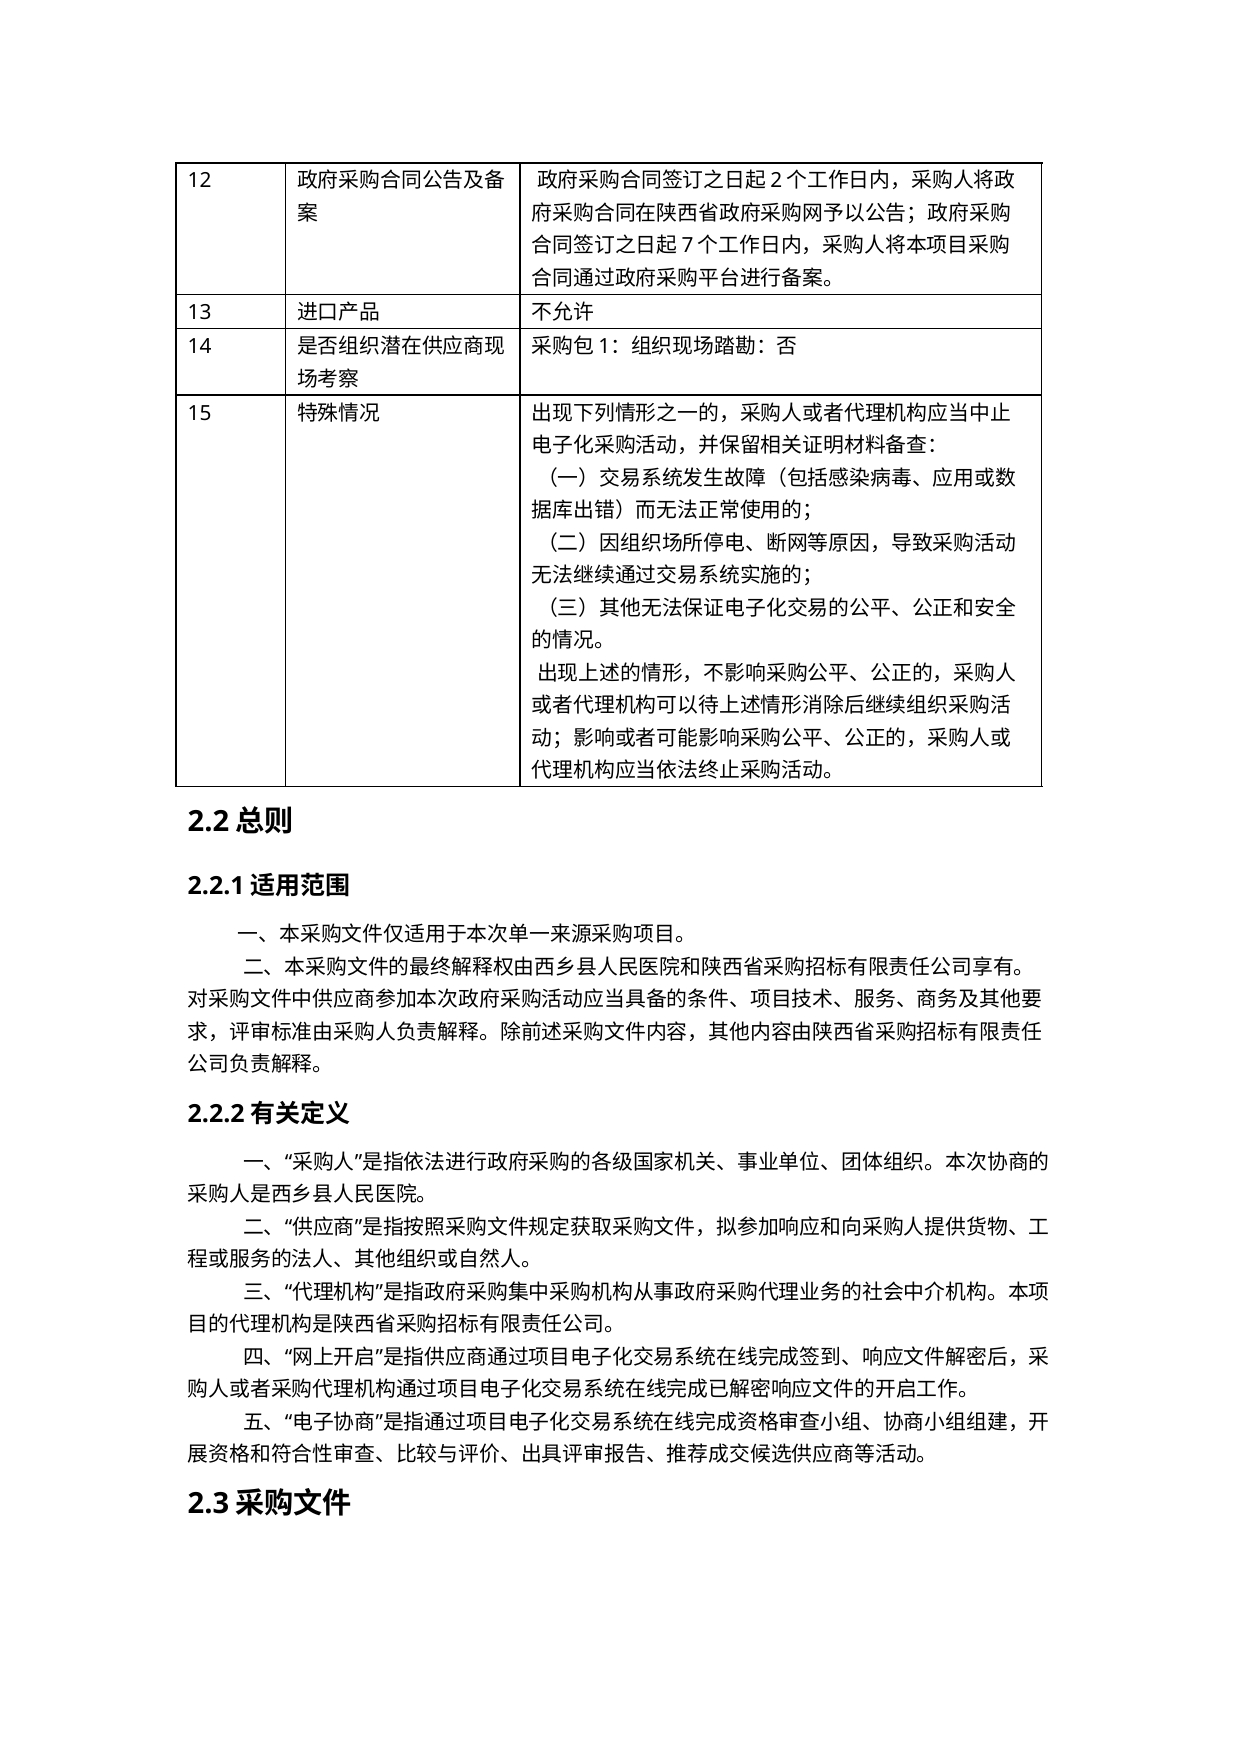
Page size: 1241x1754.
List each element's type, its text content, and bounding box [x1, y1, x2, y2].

table_cell 政府采购合同签订之日起2个工作日内，采购人将政府采购合同在陕西省政府采购网予以公告；政府采购合同签订之日起7个工作日内，采购人将本项目采购合同通过政府采购平台进行备案。 [521, 164, 1041, 293]
text 三、“代理机构”是指政府采购集中采购机构从事政府采购代理业务的社会中介机构。本项目的代理机构是陕西省采购招标有限责任公司。 [187, 1275, 1053, 1340]
text 2.3采购文件 [187, 1470, 1053, 1535]
table_cell 12 [177, 164, 285, 293]
text 一、本采购文件仅适用于本次单一来源采购项目。 [187, 917, 1053, 950]
table_cell 进口产品 [286, 295, 519, 328]
table_cell 14 [177, 329, 285, 394]
table_cell 采购包1：组织现场踏勘：否 [521, 329, 1041, 394]
table_cell 13 [177, 295, 285, 328]
table_cell 出现下列情形之一的，采购人或者代理机构应当中止电子化采购活动，并保留相关证明材料备查： （一）交易系统发生故障（包括感染病毒、应用或数据库出错）而无法正常使用的； （二）因组织场所停电、断网等原因，导致采购活动无法继续通过交易系统实施的； （三）其他无法保证电子化交易的公平、公正和安全的情况。 出现上述的情形，不影响采购公平、公正的，采购人或者代理机构可以待上述情形消除后继续组织采购活动；影响或者可能影响采购公平、公正的，采购人或代理机构应当依法终止采购活动。 [521, 396, 1041, 786]
text 二、本采购文件的最终解释权由西乡县人民医院和陕西省采购招标有限责任公司享有。对采购文件中供应商参加本次政府采购活动应当具备的条件、项目技术、服务、商务及其他要求，评审标准由采购人负责解释。除前述采购文件内容，其他内容由陕西省采购招标有限责任公司负责解释。 [187, 950, 1053, 1080]
text 四、“网上开启”是指供应商通过项目电子化交易系统在线完成签到、响应文件解密后，采购人或者采购代理机构通过项目电子化交易系统在线完成已解密响应文件的开启工作。 [187, 1340, 1053, 1405]
text 五、“电子协商”是指通过项目电子化交易系统在线完成资格审查小组、协商小组组建，开展资格和符合性审查、比较与评价、出具评审报告、推荐成交候选供应商等活动。 [187, 1405, 1053, 1470]
text 一、“采购人”是指依法进行政府采购的各级国家机关、事业单位、团体组织。本次协商的采购人是西乡县人民医院。 [187, 1145, 1053, 1210]
text 二、“供应商”是指按照采购文件规定获取采购文件，拟参加响应和向采购人提供货物、工程或服务的法人、其他组织或自然人。 [187, 1210, 1053, 1275]
table_cell 是否组织潜在供应商现场考察 [286, 329, 519, 394]
table_cell 不允许 [521, 295, 1041, 328]
table_cell 15 [177, 396, 285, 786]
text 2.2总则 [187, 787, 1053, 852]
text 2.2.2有关定义 [187, 1080, 1053, 1145]
table_cell 政府采购合同公告及备案 [286, 164, 519, 293]
text 2.2.1适用范围 [187, 852, 1053, 917]
table_cell 特殊情况 [286, 396, 519, 786]
